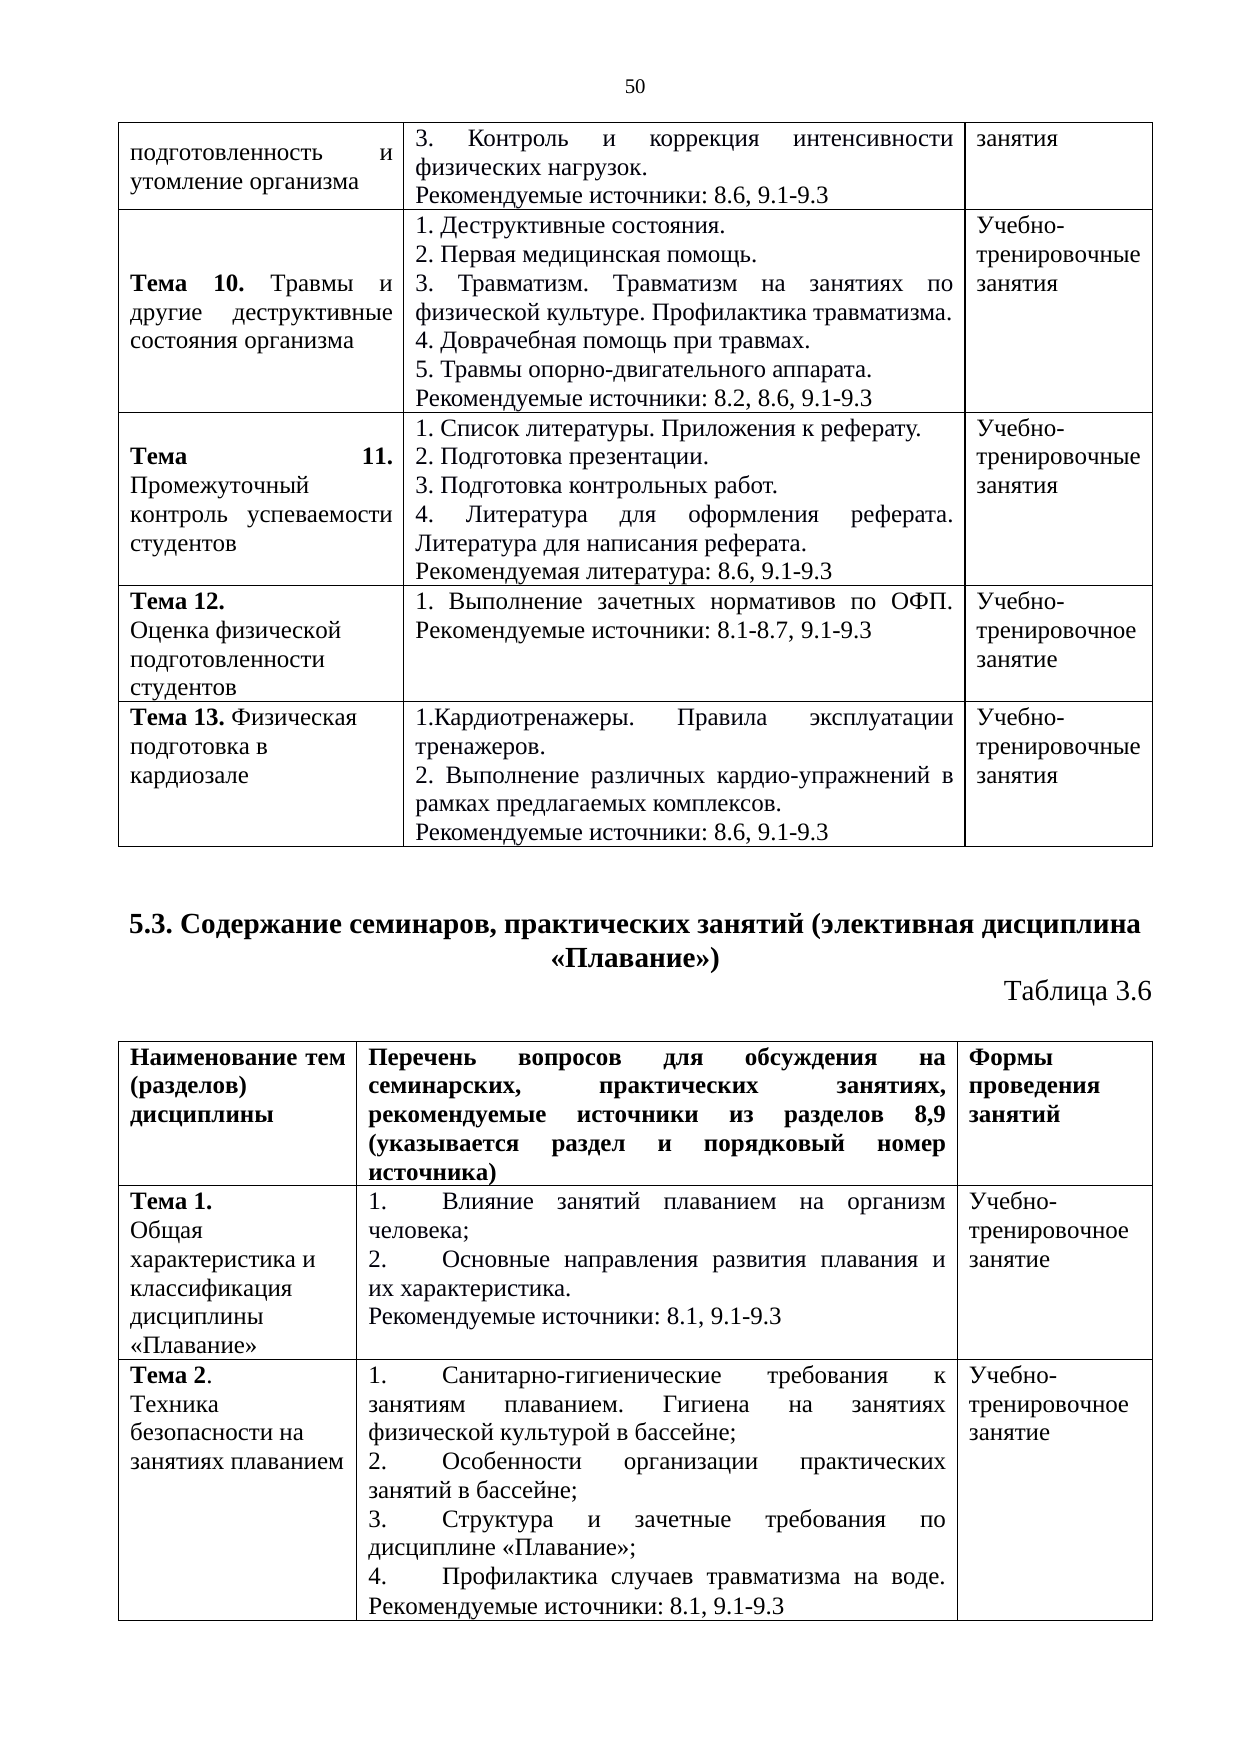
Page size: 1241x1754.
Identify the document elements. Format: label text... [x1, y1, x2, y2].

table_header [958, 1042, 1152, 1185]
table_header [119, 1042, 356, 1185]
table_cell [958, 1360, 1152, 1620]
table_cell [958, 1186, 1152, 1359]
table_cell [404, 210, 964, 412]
text 5.3. Содержание семинаров, практических занятий (элективная дисциплина «Плавание») [118, 906, 1152, 973]
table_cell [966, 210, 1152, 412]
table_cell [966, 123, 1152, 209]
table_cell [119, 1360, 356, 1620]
text Таблица 3.6 [118, 973, 1152, 1007]
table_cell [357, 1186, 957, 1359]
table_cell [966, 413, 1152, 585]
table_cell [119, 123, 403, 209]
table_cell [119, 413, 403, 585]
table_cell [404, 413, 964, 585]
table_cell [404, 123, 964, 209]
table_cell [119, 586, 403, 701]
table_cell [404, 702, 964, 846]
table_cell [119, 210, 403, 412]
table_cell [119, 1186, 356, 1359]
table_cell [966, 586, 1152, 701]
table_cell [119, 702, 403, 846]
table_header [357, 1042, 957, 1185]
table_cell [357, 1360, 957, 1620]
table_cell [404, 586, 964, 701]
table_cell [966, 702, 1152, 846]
